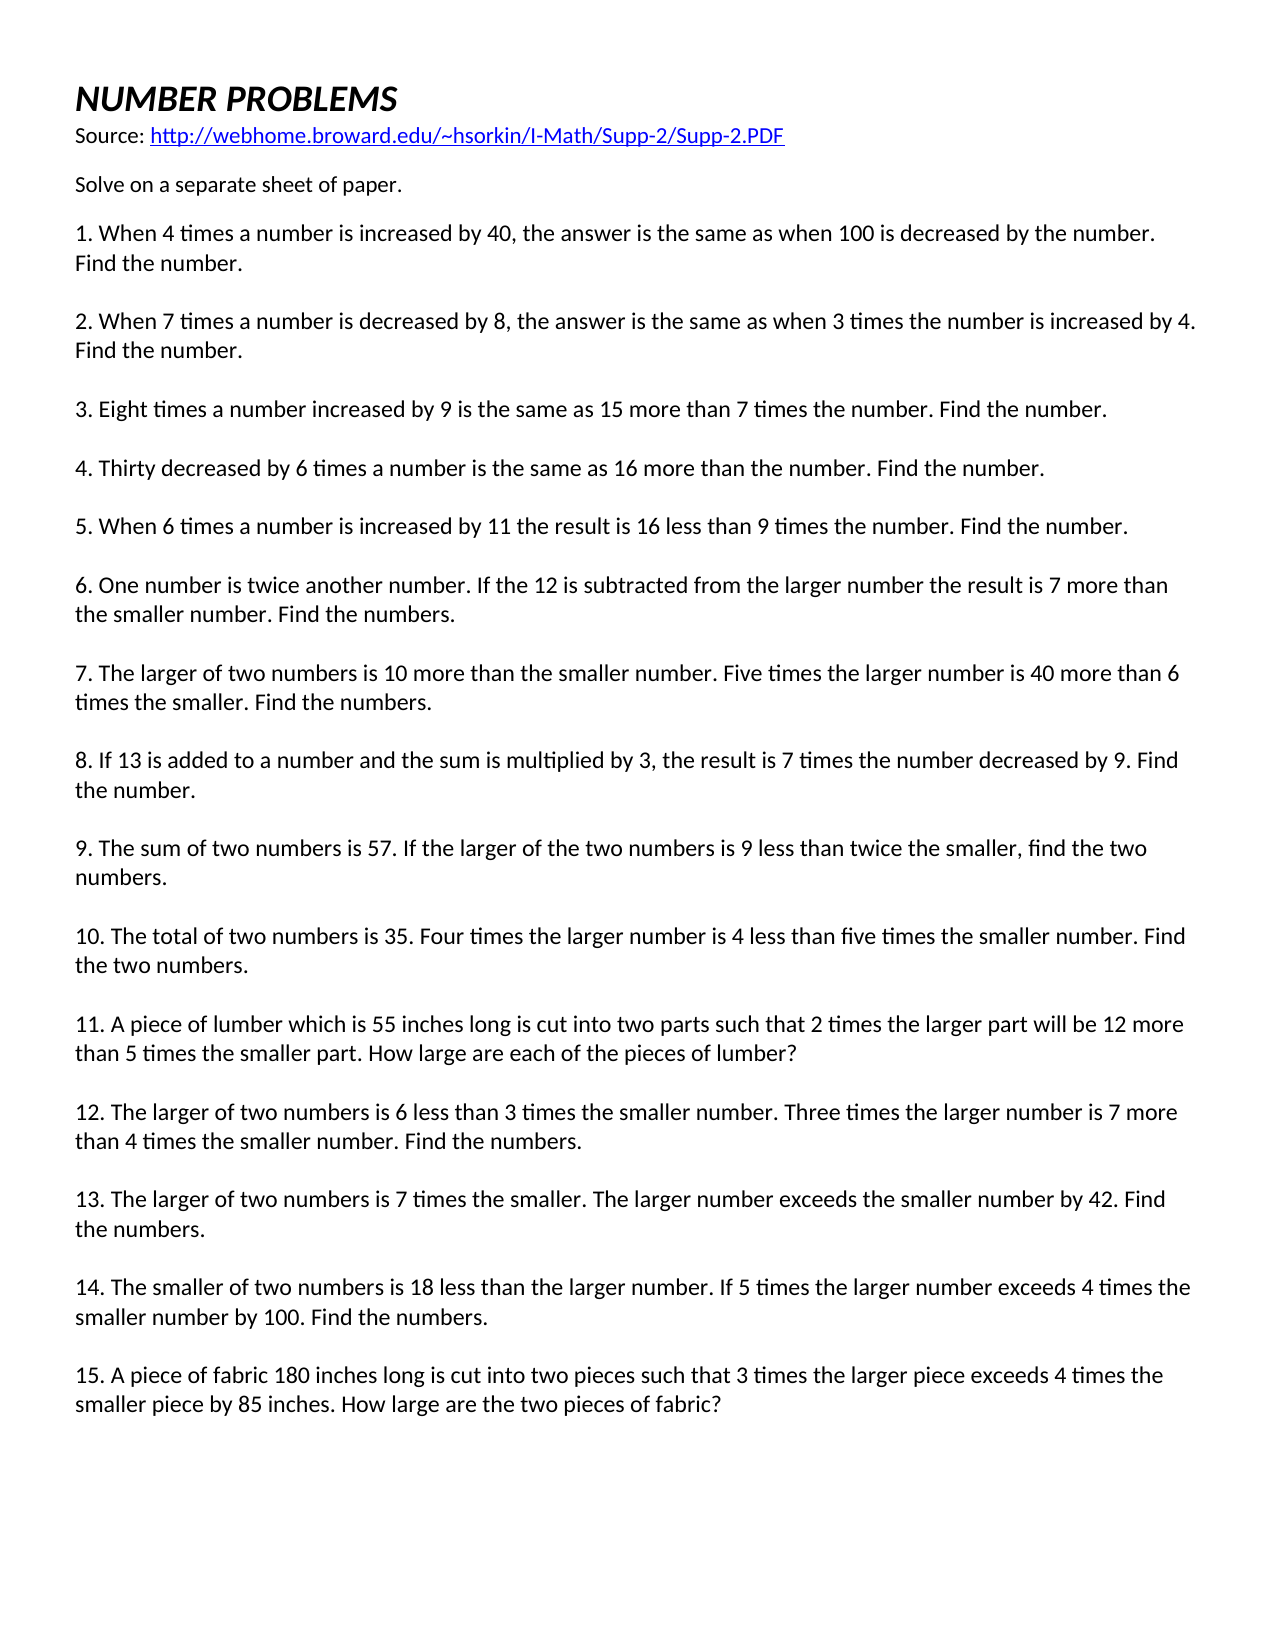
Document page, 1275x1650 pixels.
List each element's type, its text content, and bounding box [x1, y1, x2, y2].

text 7. The larger of two numbers is 10 more than the smaller number. Five times the larger number is 40 more than 6 times the smaller. Find the numbers. [75, 658, 1200, 716]
text 10. The total of two numbers is 35. Four times the larger number is 4 less than five times the smaller number. Find the two numbers. [75, 921, 1200, 979]
text 11. A piece of lumber which is 55 inches long is cut into two parts such that 2 times the larger part will be 12 more than 5 times the smaller part. How large are each of the pieces of lumber? [75, 1009, 1200, 1067]
text 1. When 4 times a number is increased by 40, the answer is the same as when 100 is decreased by the number. Find the number. [75, 218, 1200, 277]
text 15. A piece of fabric 180 inches long is cut into two pieces such that 3 times the larger piece exceeds 4 times the smaller piece by 85 inches. How large are the two pieces of fabric? [75, 1360, 1200, 1419]
text 13. The larger of two numbers is 7 times the smaller. The larger number exceeds the smaller number by 42. Find the numbers. [75, 1184, 1200, 1243]
text 14. The smaller of two numbers is 18 less than the larger number. If 5 times the larger number exceeds 4 times the smaller number by 100. Find the numbers. [75, 1272, 1200, 1331]
text 8. If 13 is added to a number and the sum is multiplied by 3, the result is 7 times the number decreased by 9. Find the number. [75, 745, 1200, 804]
text 6. One number is twice another number. If the 12 is subtracted from the larger number the result is 7 more than the smaller number. Find the numbers. [75, 570, 1200, 628]
text 9. The sum of two numbers is 57. If the larger of the two numbers is 9 less than twice the smaller, find the two numbers. [75, 833, 1200, 892]
text NUMBER PROBLEMS [75, 75, 1200, 121]
text 5. When 6 times a number is increased by 11 the result is 16 less than 9 times the number. Find the number. [75, 511, 1200, 541]
text Solve on a separate sheet of paper. [75, 170, 1200, 198]
text 2. When 7 times a number is decreased by 8, the answer is the same as when 3 times the number is increased by 4. Find the number. [75, 306, 1200, 365]
text 12. The larger of two numbers is 6 less than 3 times the smaller number. Three times the larger number is 7 more than 4 times the smaller number. Find the numbers. [75, 1097, 1200, 1155]
text Source: http://webhome.broward.edu/~hsorkin/I-Math/Supp-2/Supp-2.PDF [75, 121, 1200, 149]
text 4. Thirty decreased by 6 times a number is the same as 16 more than the number. Find the number. [75, 453, 1200, 482]
text 3. Eight times a number increased by 9 is the same as 15 more than 7 times the number. Find the number. [75, 394, 1200, 423]
